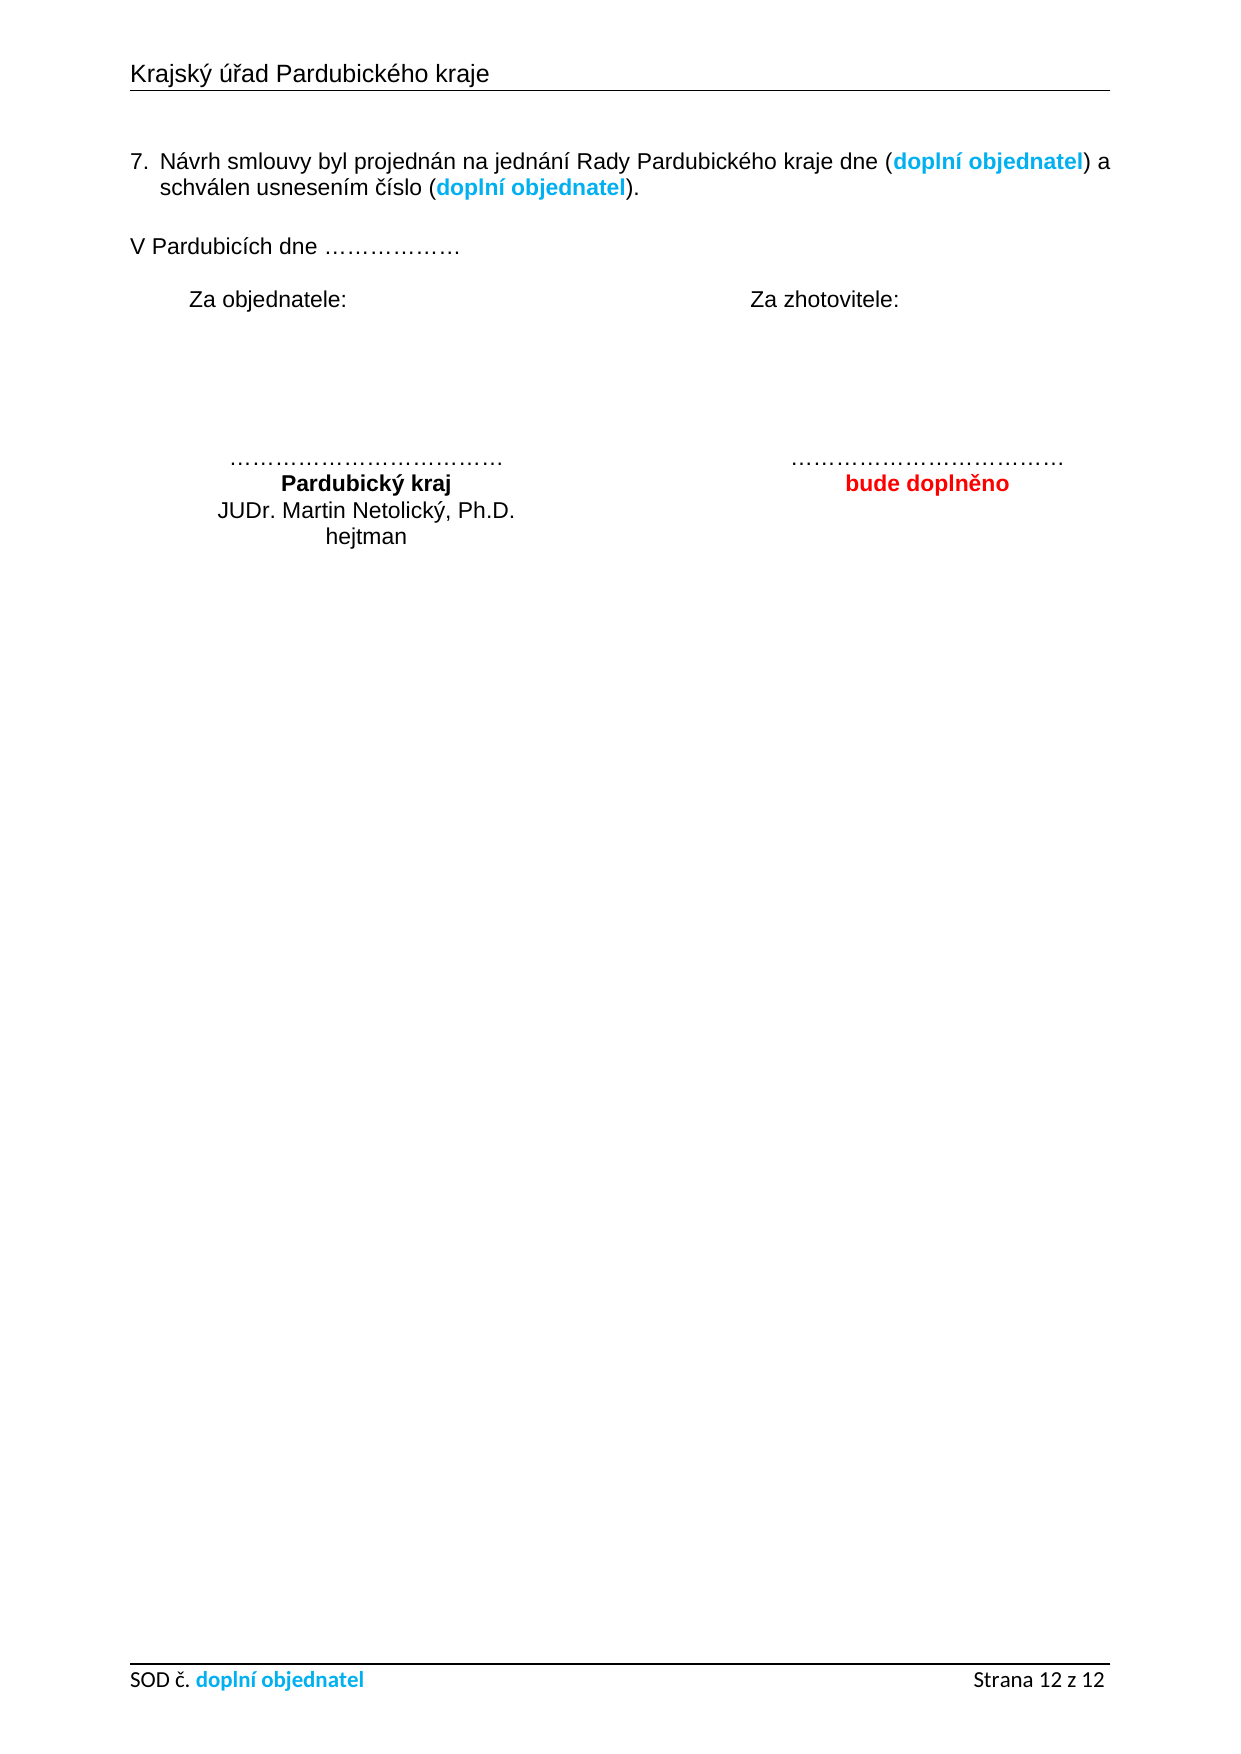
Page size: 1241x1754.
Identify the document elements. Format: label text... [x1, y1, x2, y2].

text Za objednatele: Za zhotovitele: [130, 286, 1119, 312]
list Návrh smlouvy byl projednán na jednání Rady Pardubického kraje dne (doplní objednatel) a schválen usnesením číslo (doplní objednatel). [130, 148, 1110, 200]
text V Pardubicích dne ……………… [130, 233, 1190, 259]
text Pardubický kraj bude doplněno [130, 470, 1119, 497]
text ……………………………… ……………………………… [130, 444, 1119, 470]
text JUDr. Martin Netolický, Ph.D. [130, 497, 1119, 523]
text hejtman [130, 523, 1119, 549]
